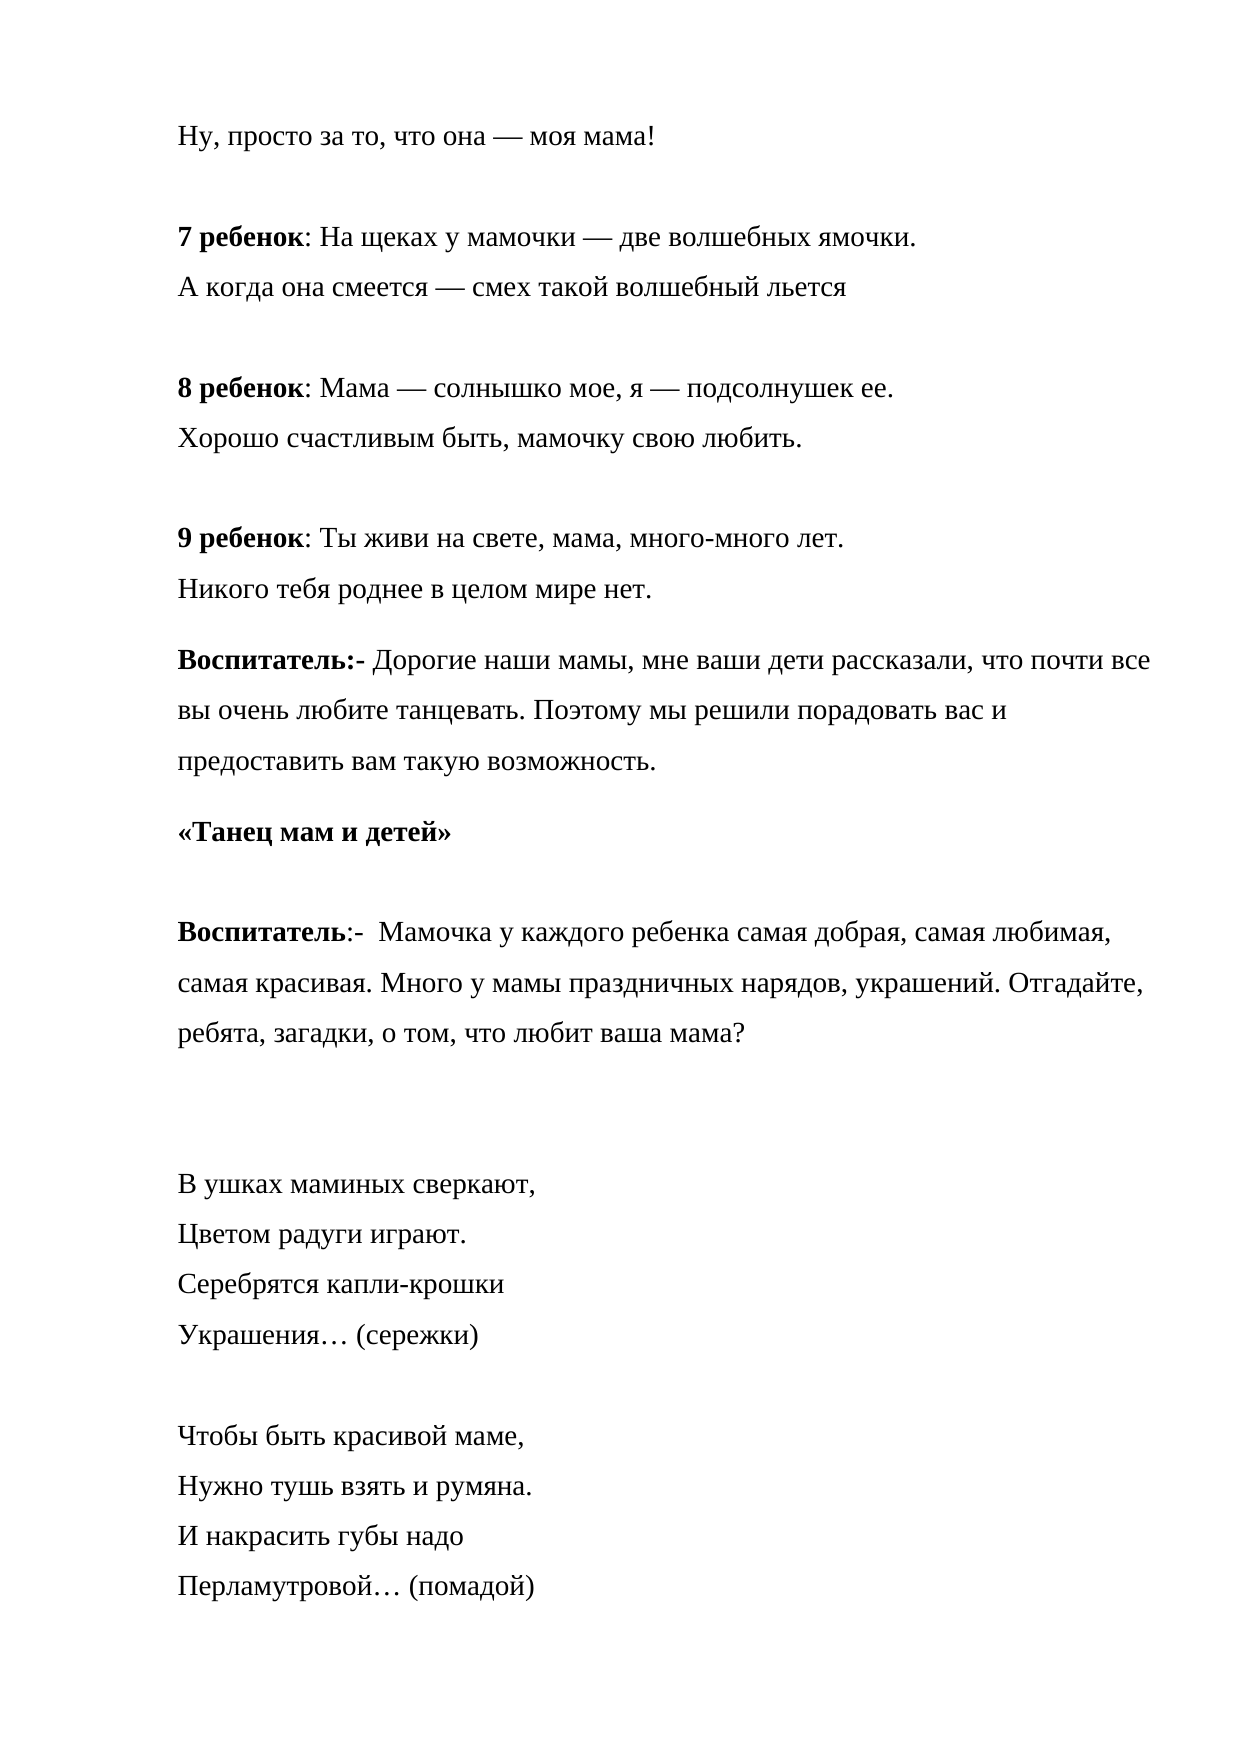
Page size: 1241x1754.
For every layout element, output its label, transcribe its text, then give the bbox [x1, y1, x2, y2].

text Воспитатель:- Дорогие наши мамы, мне ваши дети рассказали, что почти все вы очень любите танцевать. Поэтому мы решили порадовать вас и предоставить вам такую возможность. [177, 642, 1152, 776]
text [177, 118, 1152, 604]
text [177, 814, 1152, 1602]
